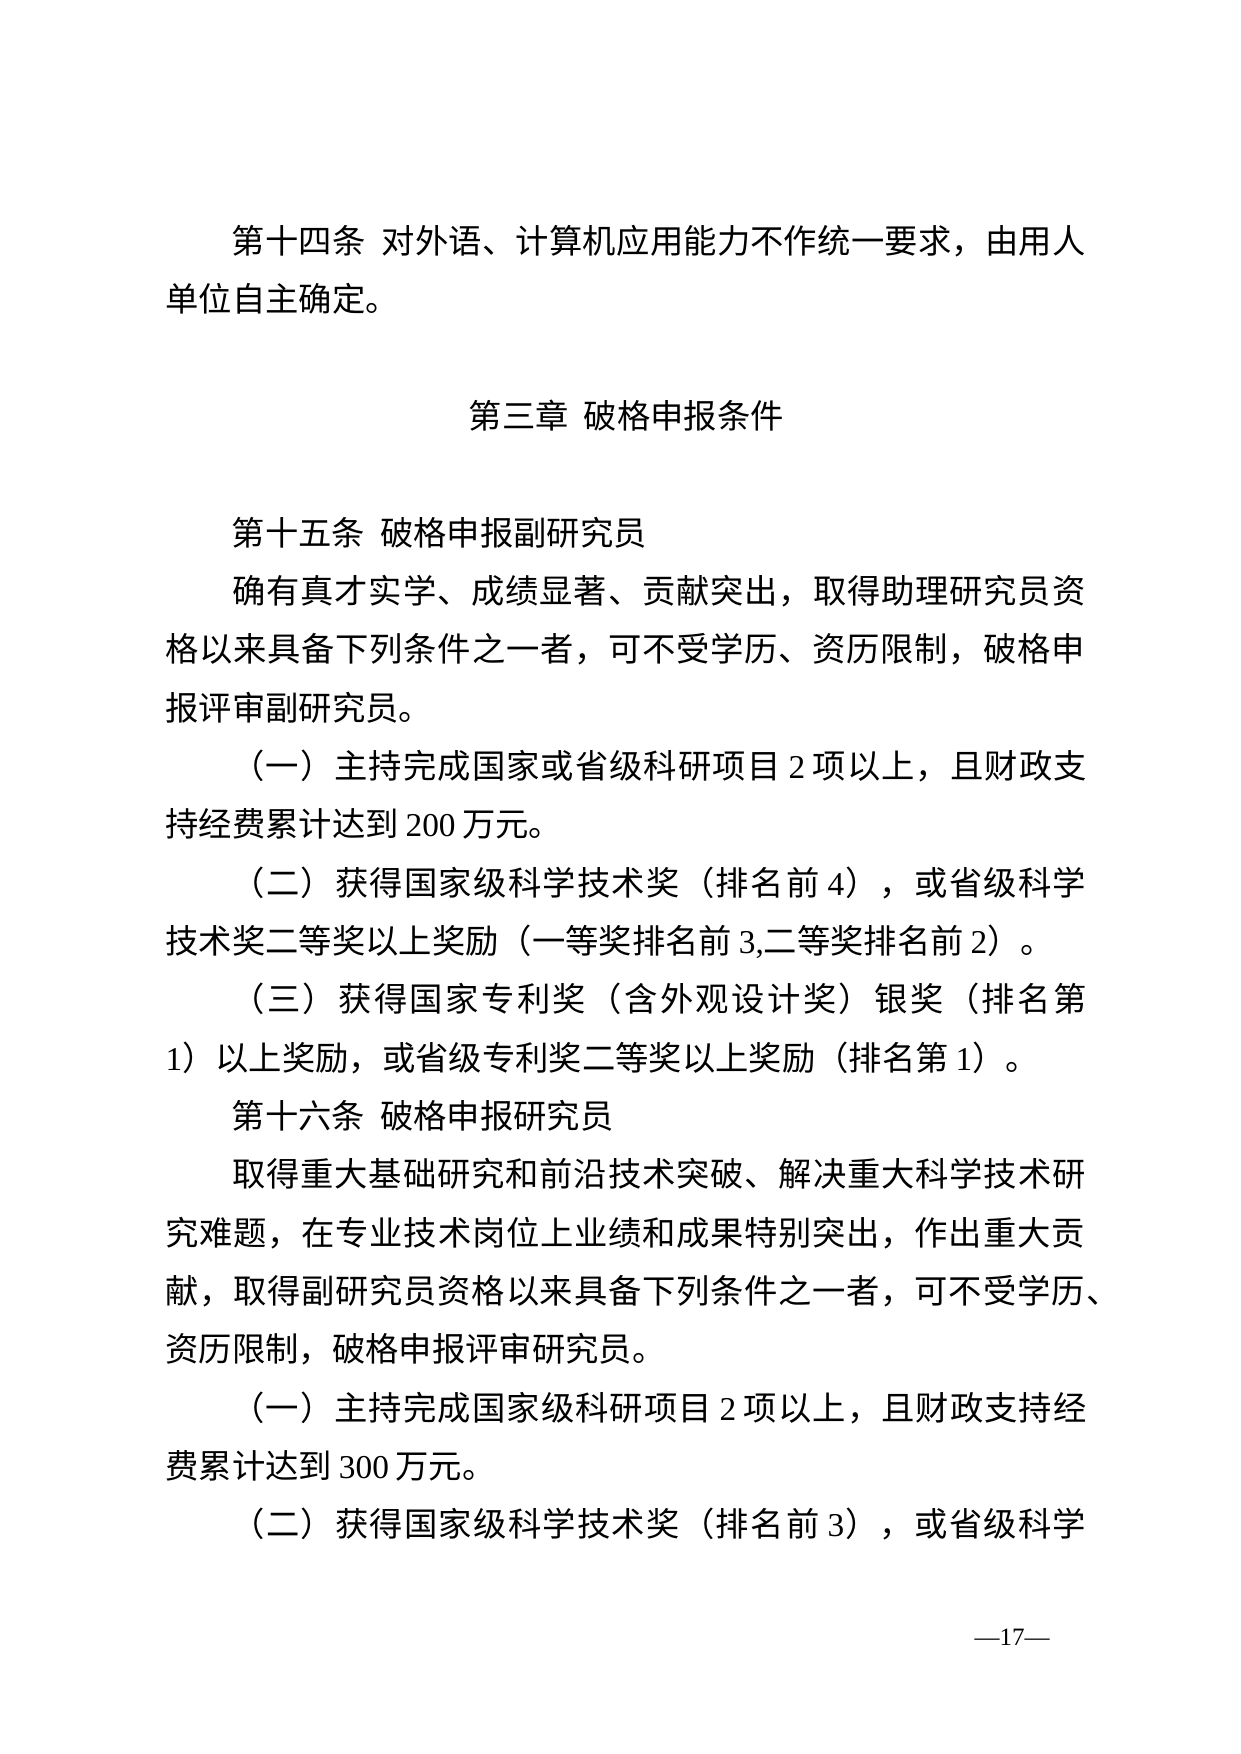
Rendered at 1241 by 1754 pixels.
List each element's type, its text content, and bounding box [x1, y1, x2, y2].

text 第十五条 破格申报副研究员 [165, 498, 1087, 557]
text 第十四条 对外语、计算机应用能力不作统一要求，由用人单位自主确定。 [165, 207, 1087, 323]
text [165, 1490, 1087, 1548]
text （一）主持完成国家或省级科研项目2项以上，且财政支持经费累计达到200万元。 [165, 732, 1087, 848]
text 取得重大基础研究和前沿技术突破、解决重大科学技术研究难题，在专业技术岗位上业绩和成果特别突出，作出重大贡献，取得副研究员资格以来具备下列条件之一者，可不受学历、资历限制，破格申报评审研究员。 [165, 1140, 1087, 1373]
text （二）获得国家级科学技术奖（排名前4），或省级科学技术奖二等奖以上奖励（一等奖排名前3,二等奖排名前2）。 [165, 848, 1087, 965]
text 第三章 破格申报条件 [165, 382, 1087, 440]
text 确有真才实学、成绩显著、贡献突出，取得助理研究员资格以来具备下列条件之一者，可不受学历、资历限制，破格申报评审副研究员。 [165, 557, 1087, 732]
text 第十六条 破格申报研究员 [165, 1082, 1087, 1140]
text （三）获得国家专利奖（含外观设计奖）银奖（排名第1）以上奖励，或省级专利奖二等奖以上奖励（排名第1）。 [165, 965, 1087, 1082]
text （一）主持完成国家级科研项目2项以上，且财政支持经费累计达到300万元。 [165, 1373, 1087, 1490]
